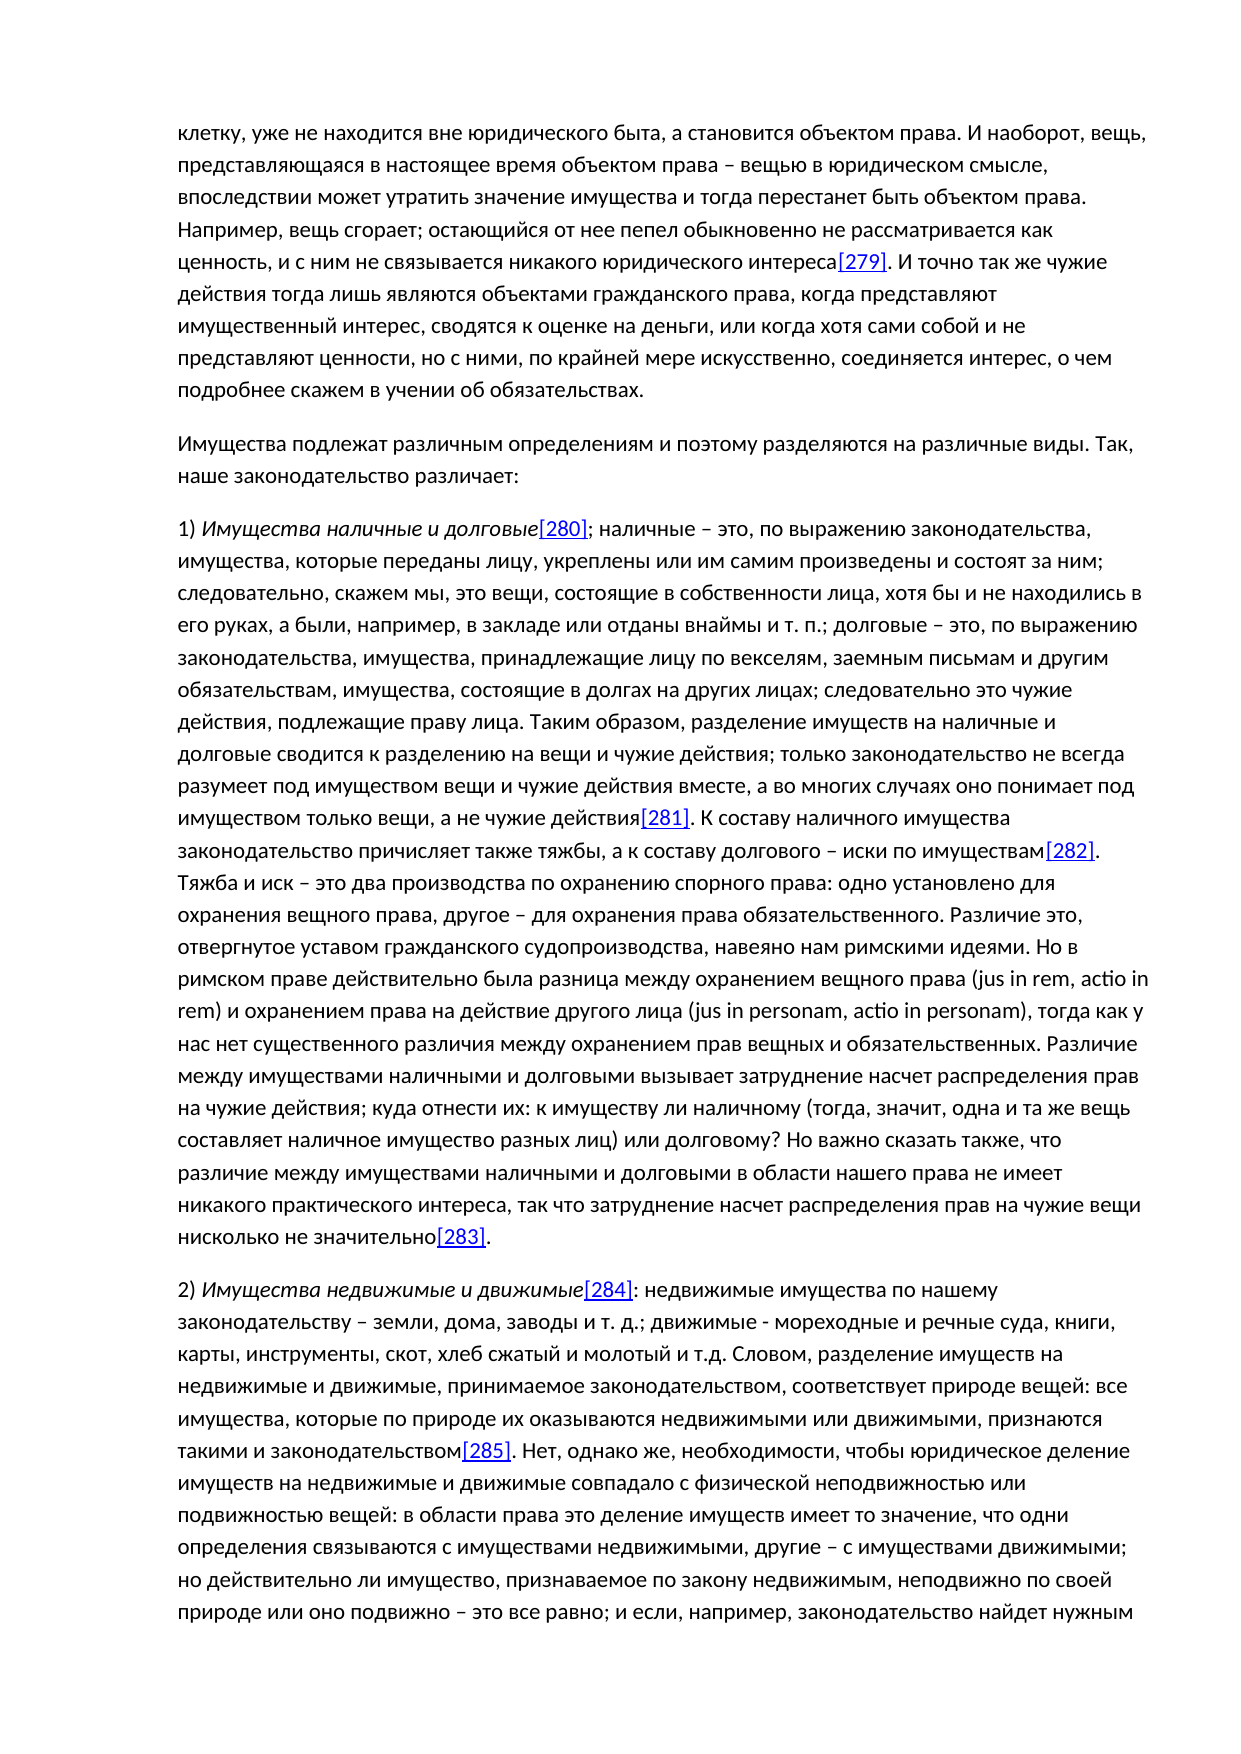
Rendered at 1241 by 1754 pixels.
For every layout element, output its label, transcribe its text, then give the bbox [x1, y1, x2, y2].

text 1) Имущества наличные и долговые[280]; наличные – это, по выражению законодательства, имущества, которые переданы лицу, укреплены или им самим произведены и состоят за ним; следовательно, скажем мы, это вещи, состоящие в собственности лица, хотя бы и не находились в его руках, а были, например, в закладе или отданы внаймы и т. п.; долговые – это, по выражению законодательства, имущества, принадлежащие лицу по векселям, заемным письмам и другим обязательствам, имущества, состоящие в долгах на других лицах; следовательно это чужие действия, подлежащие праву лица. Таким образом, разделение имуществ на наличные и долговые сводится к разделению на вещи и чужие действия; только законодательство не всегда разумеет под имуществом вещи и чужие действия вместе, а во многих случаях оно понимает под имуществом только вещи, а не чужие действия[281]. К составу наличного имущества законодательство причисляет также тяжбы, а к составу долгового – иски по имуществам[282]. Тяжба и иск – это два производства по охранению спорного права: одно установлено для охранения вещного права, другое – для охранения права обязательственного. Различие это, отвергнутое уставом гражданского судопроизводства, навеяно нам римскими идеями. Но в римском праве действительно была разница между охранением вещного права (jus in rem, actio in rem) и охранением права на действие другого лица (jus in personam, actio in personam), тогда как у нас нет существенного различия между охранением прав вещных и обязательственных. Различие между имуществами наличными и долговыми вызывает затруднение насчет распределения прав на чужие действия; куда отнести их: к имуществу ли наличному (тогда, значит, одна и та же вещь составляет наличное имущество разных лиц) или долговому? Но важно сказать также, что различие между имуществами наличными и долговыми в области нашего права не имеет никакого практического интереса, так что затруднение насчет распределения прав на чужие вещи нисколько не значительно[283]. [177, 514, 1152, 1250]
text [177, 1275, 1152, 1625]
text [177, 118, 1152, 404]
text Имущества подлежат различным определениям и поэтому разделяются на различные виды. Так, наше законодательство различает: [177, 429, 1152, 489]
